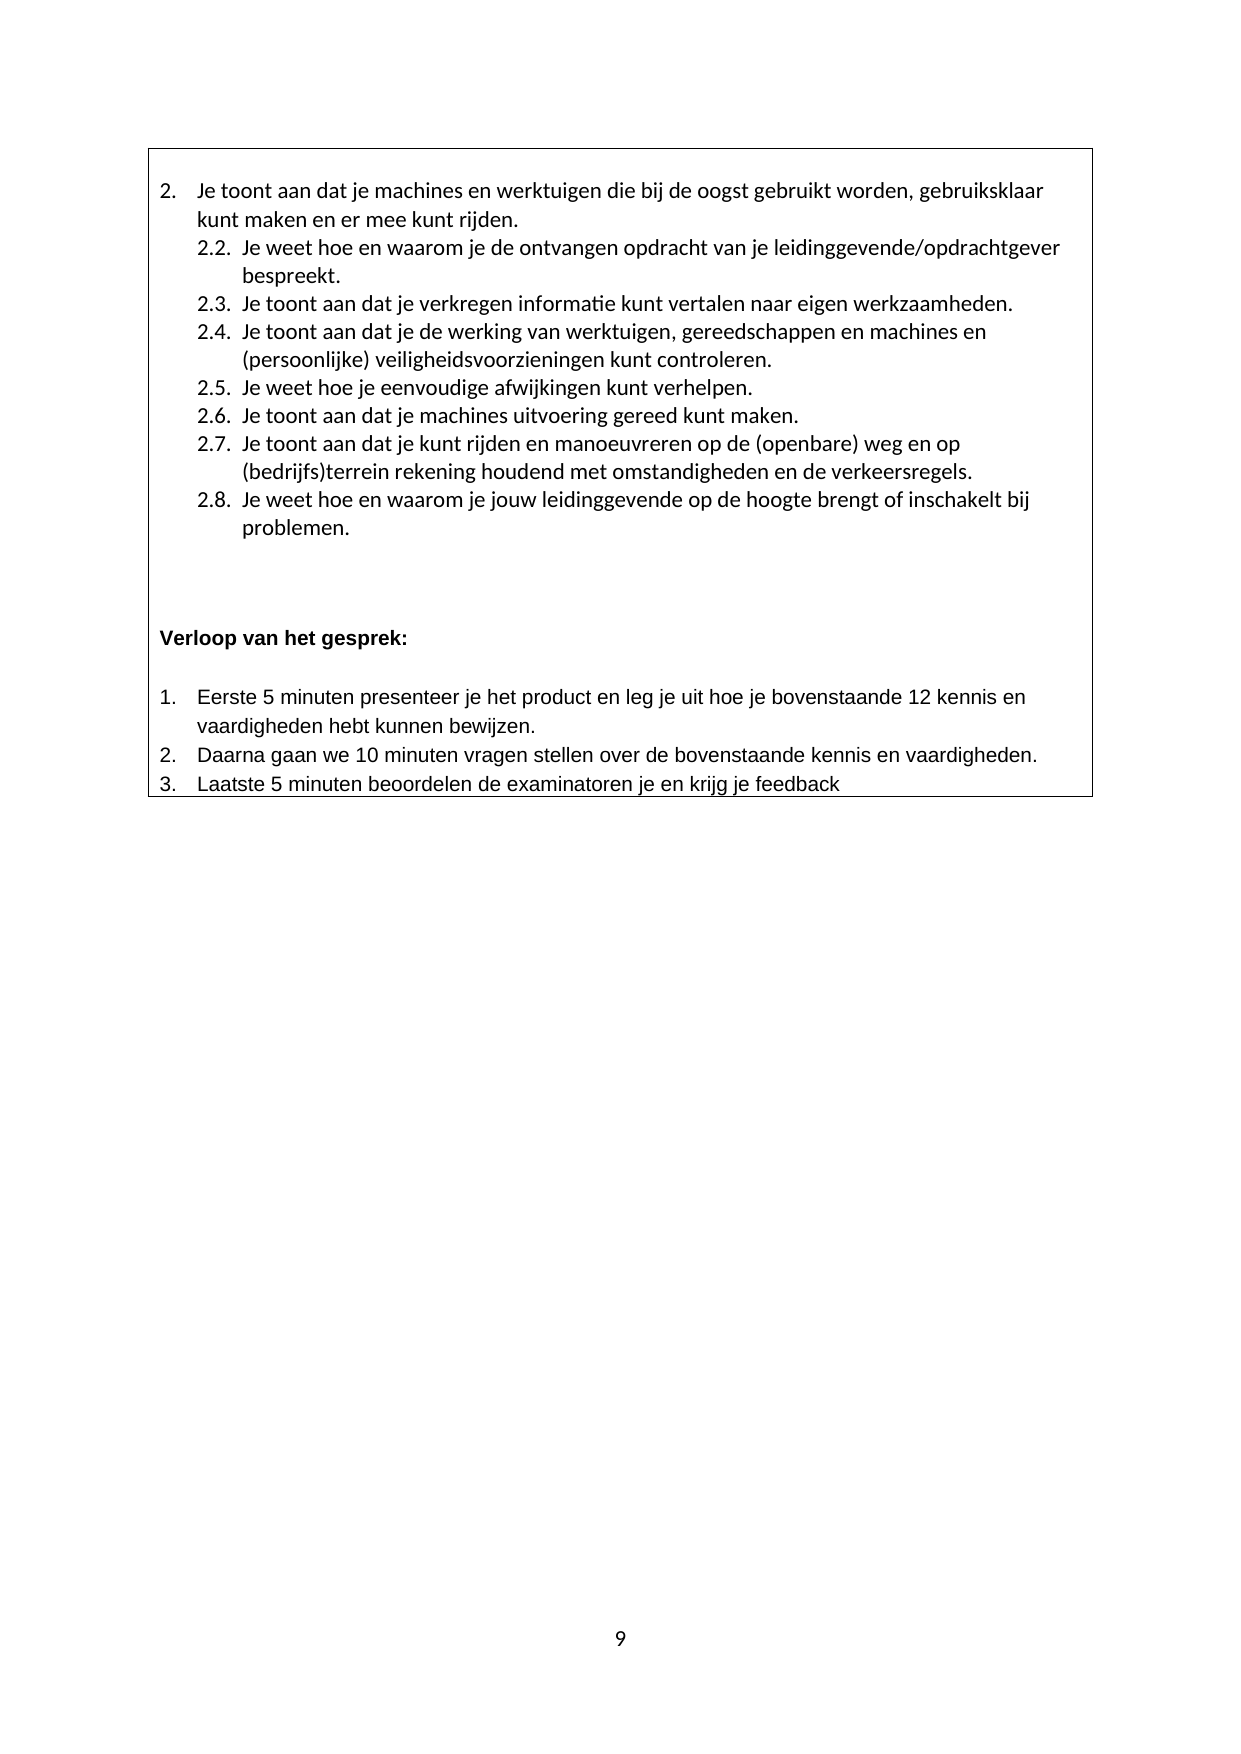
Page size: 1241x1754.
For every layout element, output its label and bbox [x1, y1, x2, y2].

table_cell [149, 149, 1092, 796]
